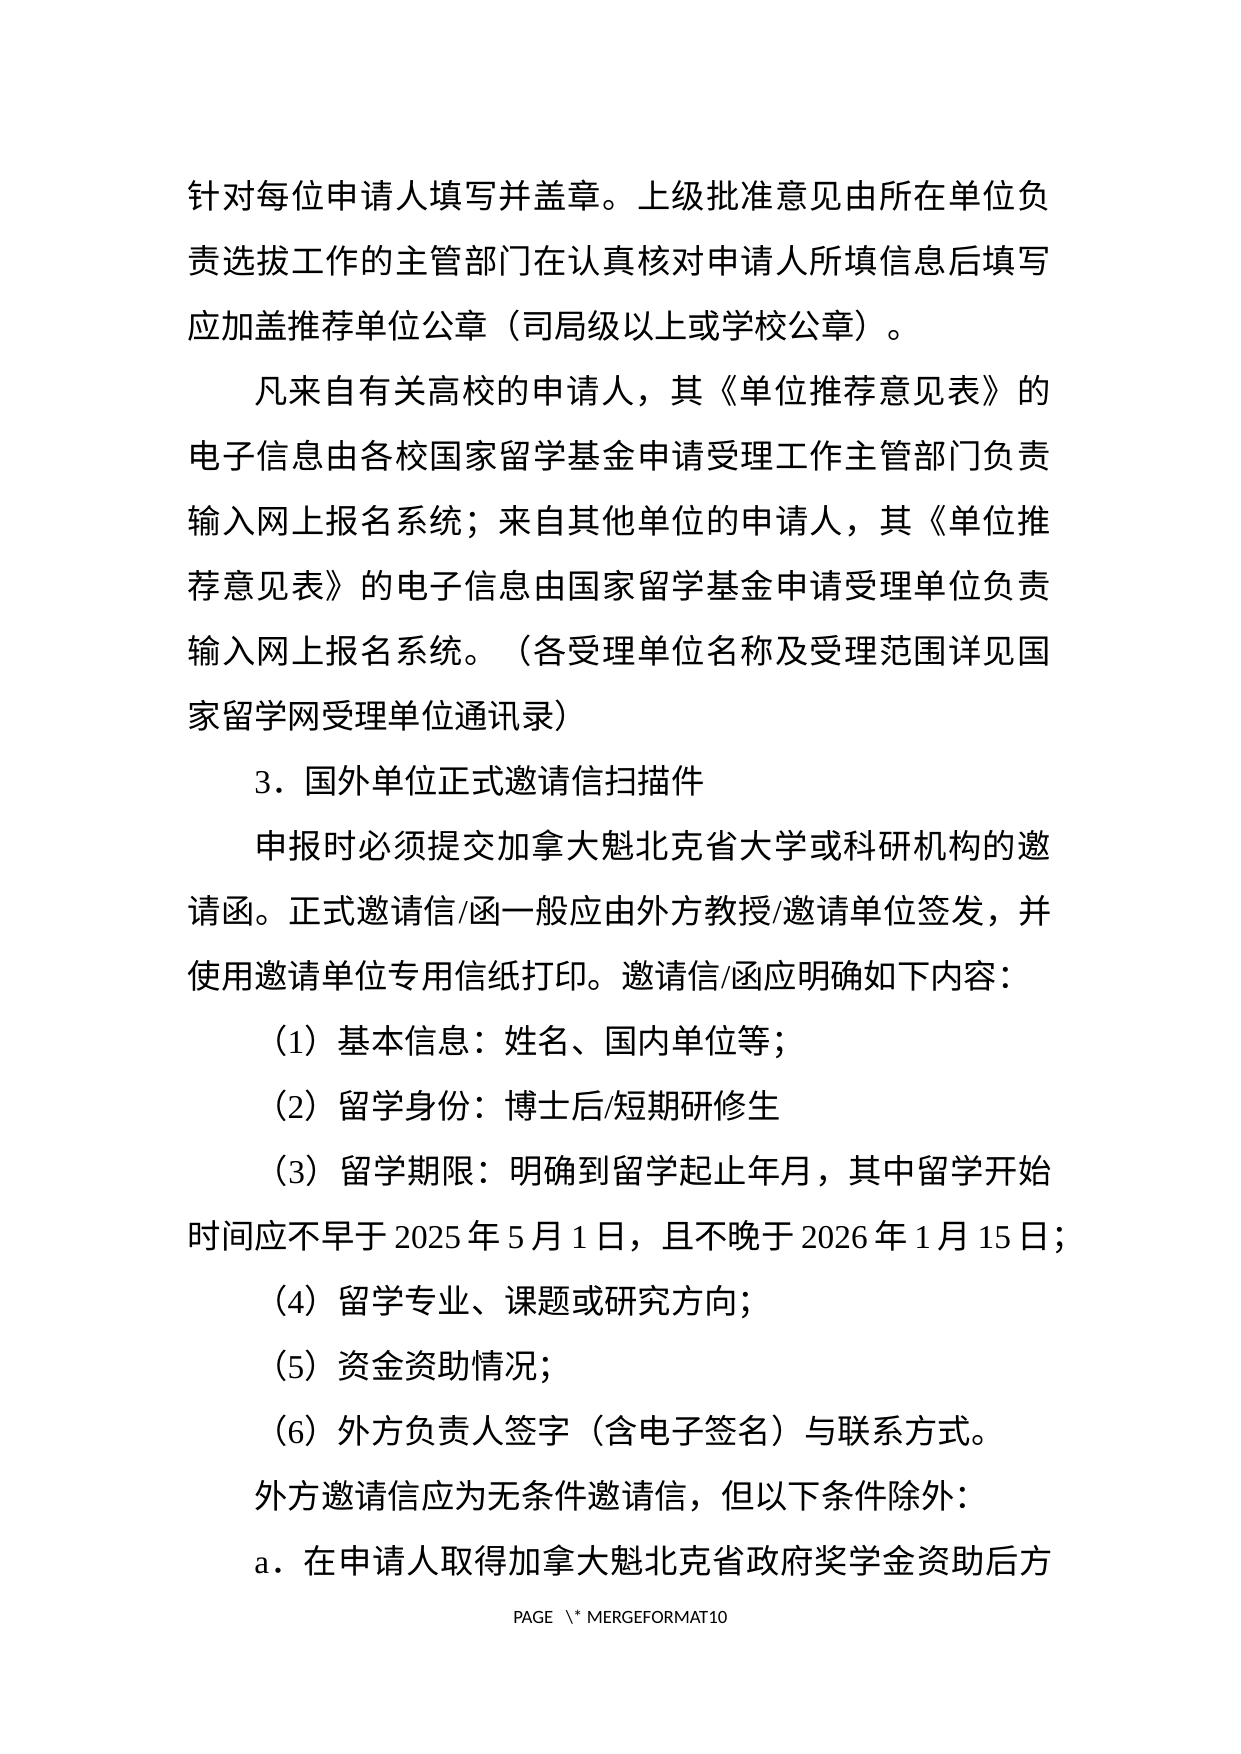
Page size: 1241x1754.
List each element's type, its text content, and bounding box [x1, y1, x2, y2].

text 凡来自有关高校的申请人，其《单位推荐意见表》的电子信息由各校国家留学基金申请受理工作主管部门负责输入网上报名系统；来自其他单位的申请人，其《单位推荐意见表》的电子信息由国家留学基金申请受理单位负责输入网上报名系统。（各受理单位名称及受理范围详见国家留学网受理单位通讯录） [187, 357, 1053, 747]
text （5）资金资助情况； [187, 1332, 1053, 1397]
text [187, 1527, 1053, 1592]
text 申报时必须提交加拿大魁北克省大学或科研机构的邀请函。正式邀请信/函一般应由外方教授/邀请单位签发，并使用邀请单位专用信纸打印。邀请信/函应明确如下内容： [187, 812, 1053, 1007]
text 3．国外单位正式邀请信扫描件 [187, 747, 1053, 812]
text （2）留学身份：博士后/短期研修生 [187, 1072, 1053, 1137]
text （6）外方负责人签字（含电子签名）与联系方式。 [187, 1397, 1053, 1462]
text （1）基本信息：姓名、国内单位等； [187, 1007, 1053, 1072]
text 外方邀请信应为无条件邀请信，但以下条件除外： [187, 1462, 1053, 1527]
text （4）留学专业、课题或研究方向； [187, 1267, 1053, 1332]
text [187, 162, 1053, 357]
text （3）留学期限：明确到留学起止年月，其中留学开始时间应不早于2025年5月1日，且不晚于2026年1月15日； [187, 1137, 1053, 1267]
